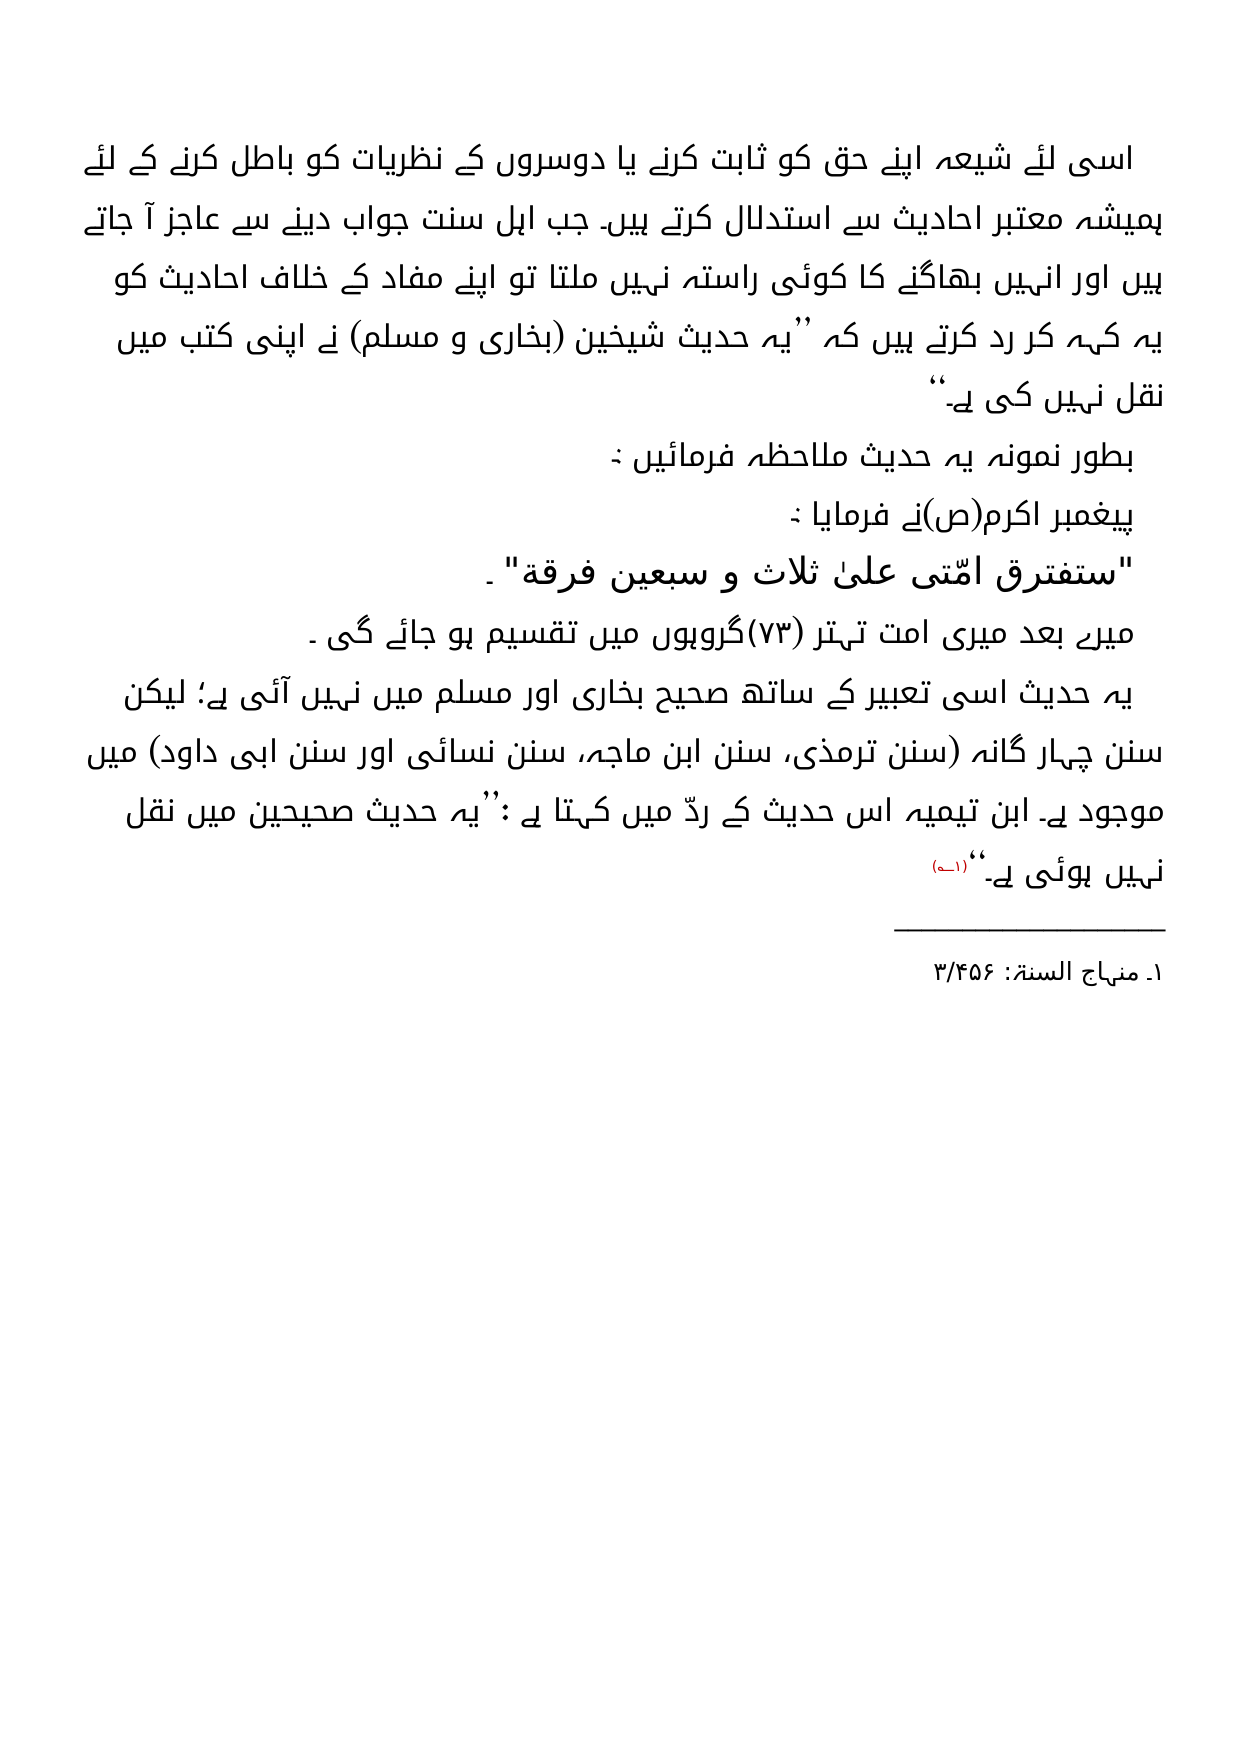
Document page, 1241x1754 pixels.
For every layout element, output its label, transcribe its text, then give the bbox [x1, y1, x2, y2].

text میرے بعد میری امت تہتر (۷۳)گروہوں میں تقسیم ہو جائے گی ۔ [75, 604, 1165, 663]
text پیغمبر اکرم(ص)نے فرمایا : [75, 485, 1165, 544]
text یہ حدیث اسی تعبیر کے ساتھ صحیح بخاری اور مسلم میں نہیں آئی ہے؛ لیکن سنن چہار گانہ (سنن ترمذی، سنن ابن ماجہ، سنن نسائی اور سنن ابی داود) میں موجود ہے۔ ابن تیمیہ اس حدیث کے ردّ میں کہتا ہے :’’یہ حدیث صحیحین میں نقل نہیں ہوئی ہے۔‘‘(۱؎) [75, 663, 1165, 900]
text ____________________ [75, 900, 1165, 932]
text "ستفترق امّتی علیٰ ثلاث و سبعین فرقة" ۔ [75, 544, 1165, 604]
text ۱۔ منہاج السنۃ: ۳/۴۵۶ [75, 957, 1165, 986]
text اسی لئے شیعہ اپنے حق کو ثابت کرنے یا دوسروں کے نظریات کو باطل کرنے کے لئے ہمیشہ معتبر احادیث سے استدلال کرتے ہیں۔ جب اہل سنت جواب دینے سے عاجز آ جاتے ہیں اور انہیں بھاگنے کا کوئی راستہ نہیں ملتا تو اپنے مفاد کے خلاف احادیث کو یہ کہہ کر رد کرتے ہیں کہ ’’یہ حدیث شیخین (بخاری و مسلم) نے اپنی کتب میں نقل نہیں کی ہے۔‘‘ [75, 130, 1165, 426]
text بطور نمونہ یہ حدیث ملاحظہ فرمائیں : [75, 426, 1165, 485]
